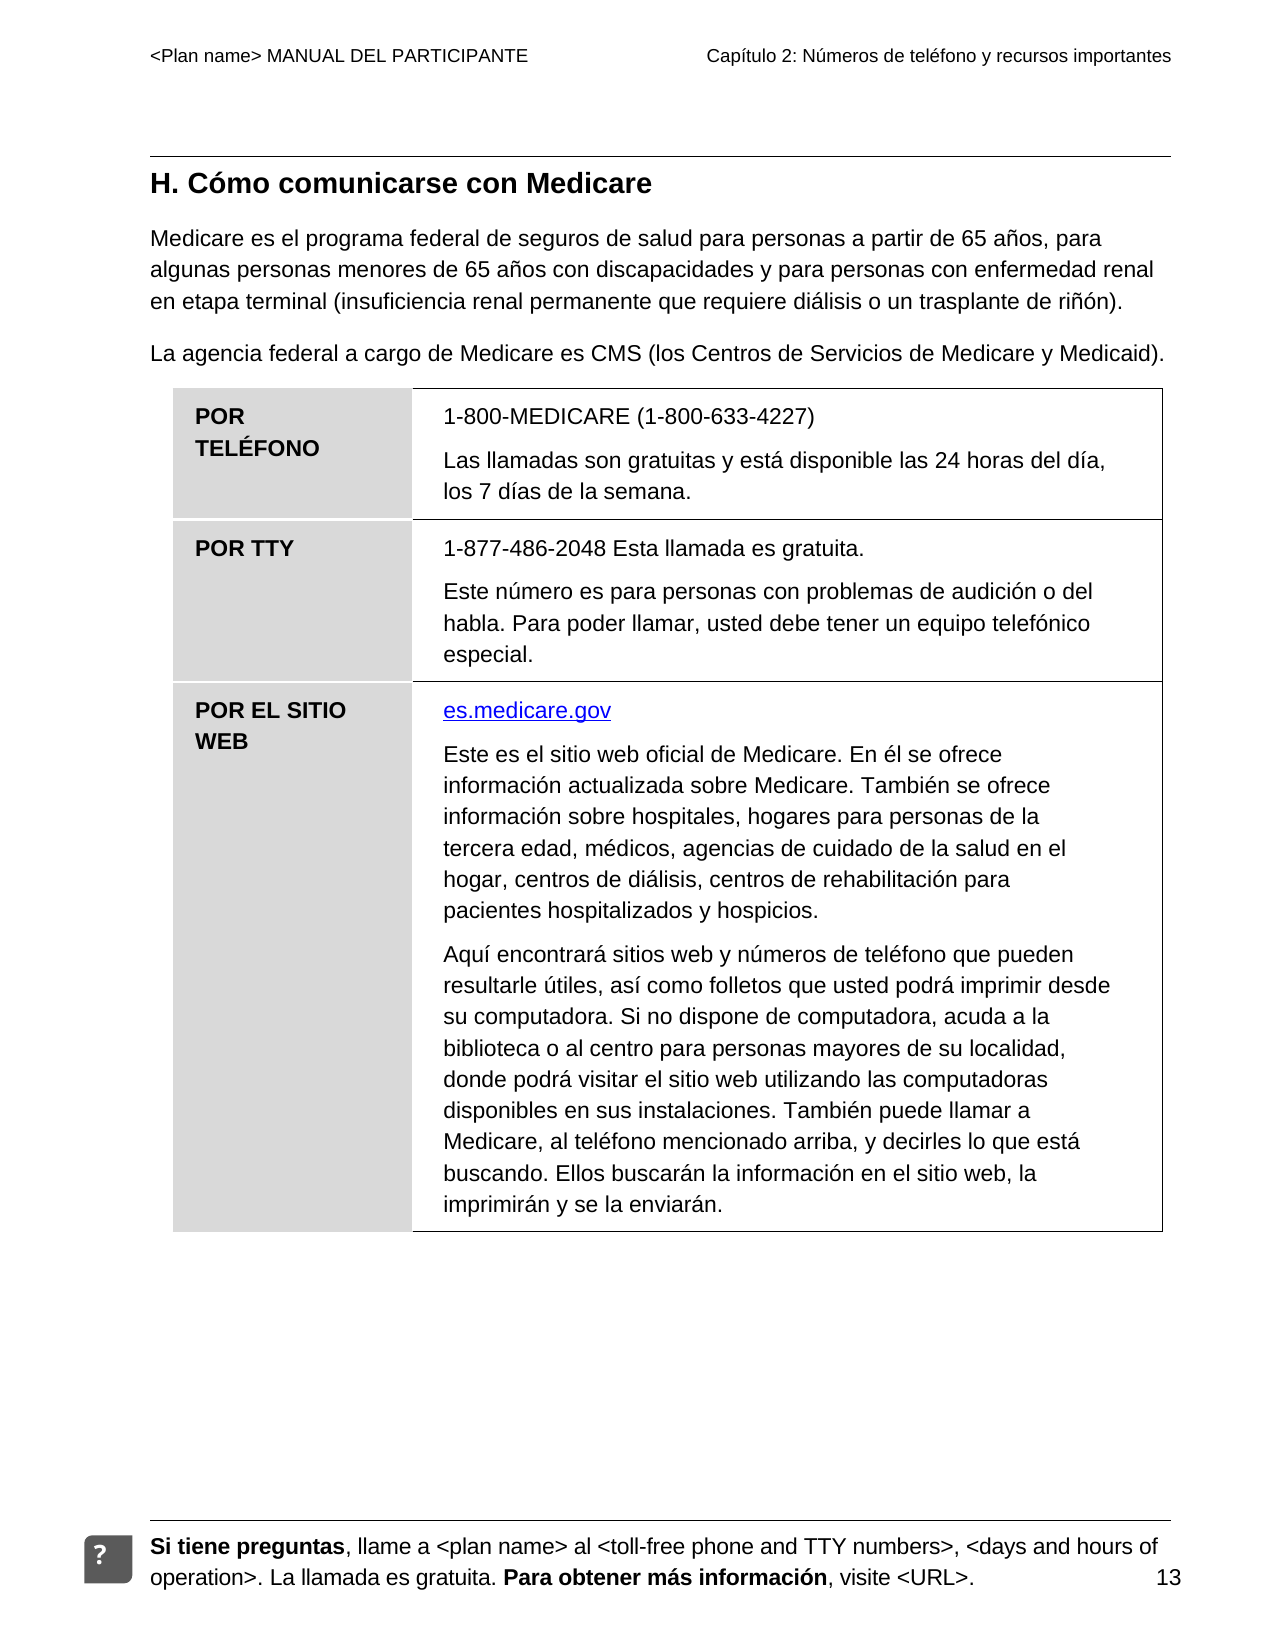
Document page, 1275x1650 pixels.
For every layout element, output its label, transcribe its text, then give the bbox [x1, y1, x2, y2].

table_cell POR EL SITIO WEB [173, 683, 412, 1231]
table_cell POR TTY [173, 521, 412, 681]
table_cell es.medicare.gov Este es el sitio web oficial de Medicare. En él se ofrece información actualizada sobre Medicare. También se ofrece información sobre hospitales, hogares para personas de la tercera edad, médicos, agencias de cuidado de la salud en el hogar, centros de diálisis, centros de rehabilitación para pacientes hospitalizados y hospicios. Aquí encontrará sitios web y números de teléfono que pueden resultarle útiles, así como folletos que usted podrá imprimir desde su computadora. Si no dispone de computadora, acuda a la biblioteca o al centro para personas mayores de su localidad, donde podrá visitar el sitio web utilizando las computadoras disponibles en sus instalaciones. También puede llamar a Medicare, al teléfono mencionado arriba, y decirles lo que está buscando. Ellos buscarán la información en el sitio web, la imprimirán y se la enviarán. [413, 682, 1162, 1231]
table_header 1-800-MEDICARE (1-800-633-4227) Las llamadas son gratuitas y está disponible las 24 horas del día, los 7 días de la semana. [413, 389, 1162, 518]
text La agencia federal a cargo de Medicare es CMS (los Centros de Servicios de Medicare y Medicaid). [150, 336, 1171, 367]
subtitle Cómo comunicarse con Medicare [150, 157, 1171, 201]
table_header POR TELÉFONO [173, 389, 412, 518]
table_cell 1-877-486-2048 Esta llamada es gratuita. Este número es para personas con problemas de audición o del habla. Para poder llamar, usted debe tener un equipo telefónico especial. [413, 520, 1162, 681]
text Medicare es el programa federal de seguros de salud para personas a partir de 65 años, para algunas personas menores de 65 años con discapacidades y para personas con enfermedad renal en etapa terminal (insuficiencia renal permanente que requiere diálisis o un trasplante de riñón). [150, 222, 1171, 315]
